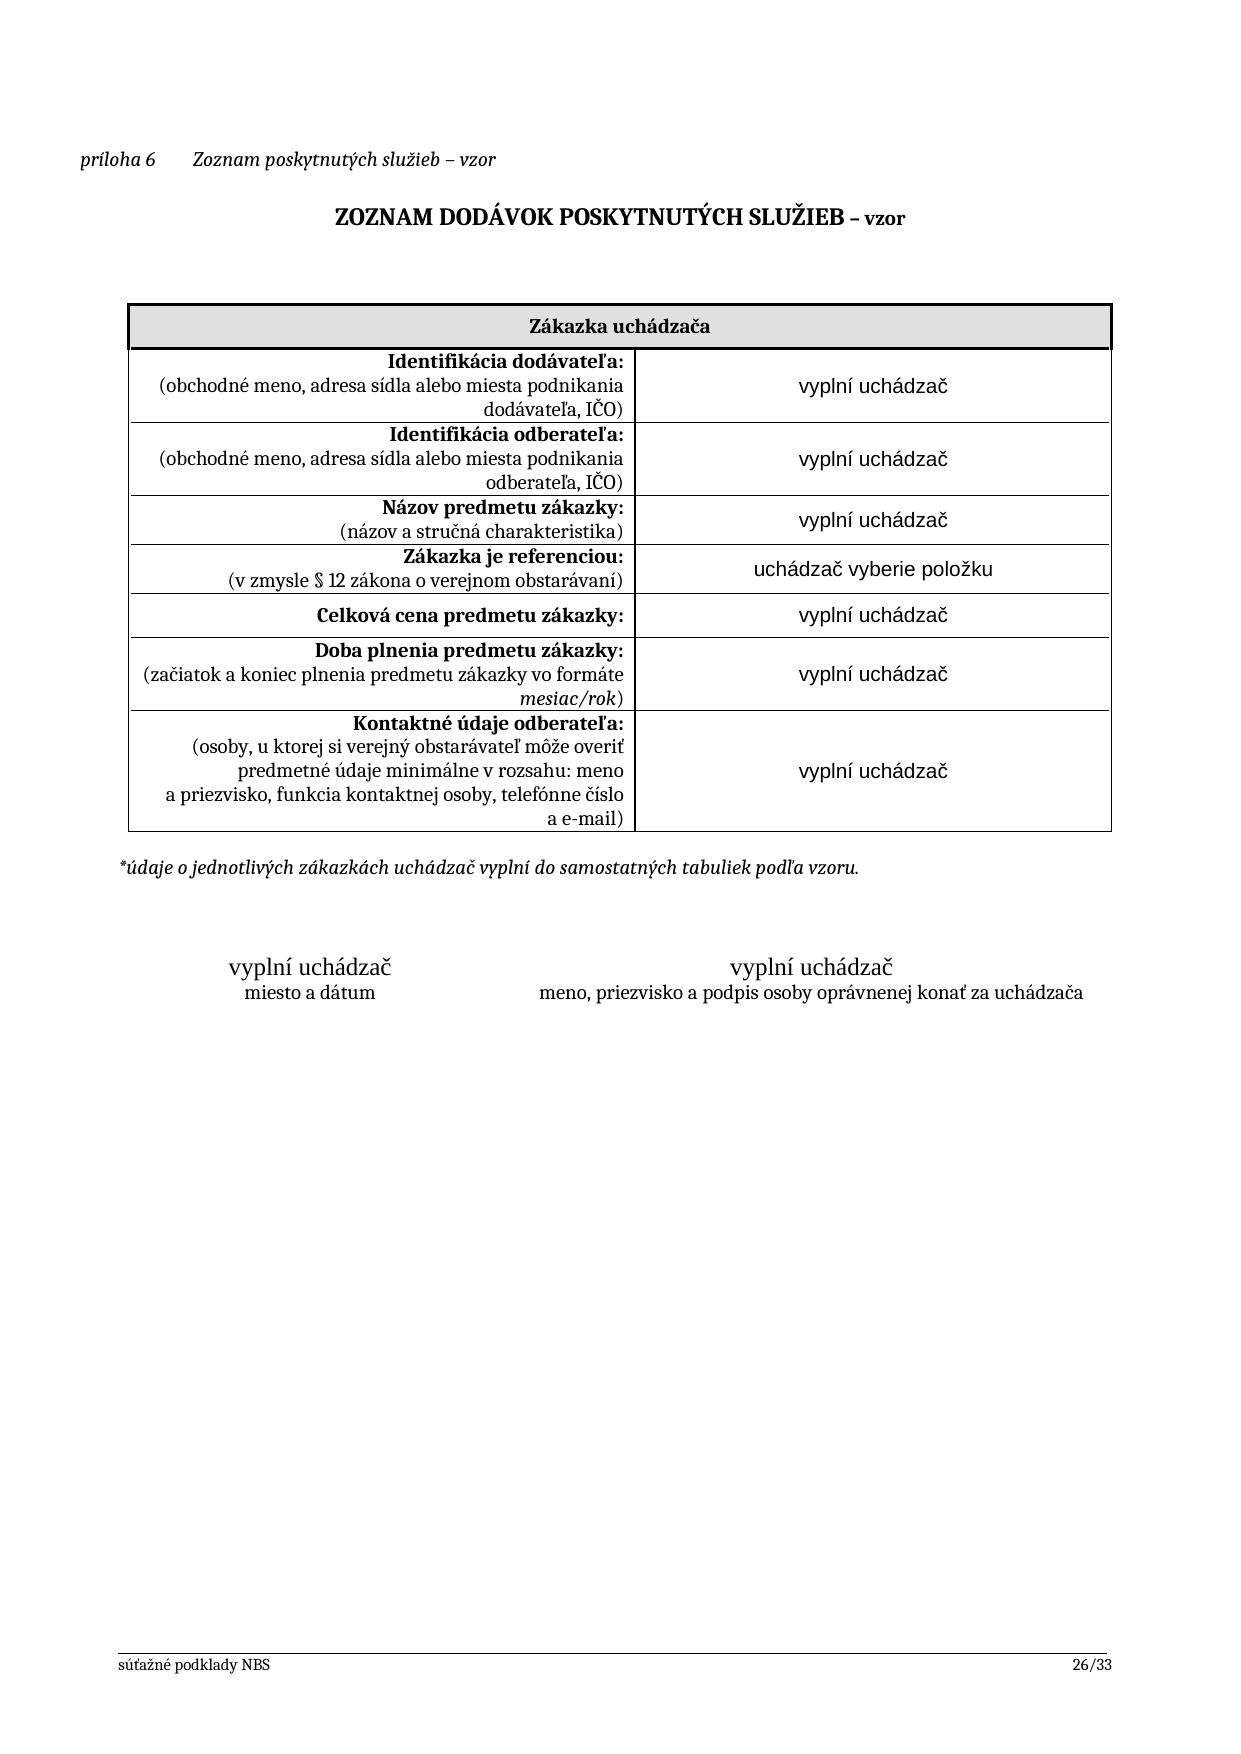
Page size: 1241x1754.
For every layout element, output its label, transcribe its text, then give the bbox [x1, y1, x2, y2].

table_cell Zákazka je referenciou: (v zmysle § 12 zákona o verejnom obstarávaní) [129, 544, 634, 592]
table_cell Názov predmetu zákazky: (názov a stručná charakteristika) [129, 495, 634, 543]
text ZOZNAM DODÁVOK POSKYTNUTÝCH SLUŽIEB – vzor [118, 203, 1122, 231]
text *údaje o jednotlivých zákazkách uchádzač vyplní do samostatných tabuliek podľa vzoru. [118, 856, 1122, 880]
table_cell miesto a dátum [118, 981, 501, 1004]
table_cell Doba plnenia predmetu zákazky: (začiatok a koniec plnenia predmetu zákazky vo formáte mesiac/rok) [129, 637, 634, 710]
table_cell Kontaktné údaje odberateľa: (osoby, u ktorej si verejný obstarávateľ môže overiť predmetné údaje minimálne v rozsahu: meno a priezvisko, funkcia kontaktnej osoby, telefónne číslo a e-mail) [129, 710, 634, 831]
table_cell Celková cena predmetu zákazky: [129, 593, 634, 637]
table_cell Identifikácia dodávateľa: (obchodné meno, adresa sídla alebo miesta podnikania dodávateľa, IČO) [129, 347, 634, 422]
table_cell Identifikácia odberateľa: (obchodné meno, adresa sídla alebo miesta podnikania odberateľa, IČO) [129, 422, 634, 494]
text Zoznam poskytnutých služieb – vzor [155, 148, 1122, 172]
table_cell meno, priezvisko a podpis osoby oprávnenej konať za uchádzača [501, 981, 1121, 1004]
table_header Zákazka uchádzača [130, 306, 1110, 347]
